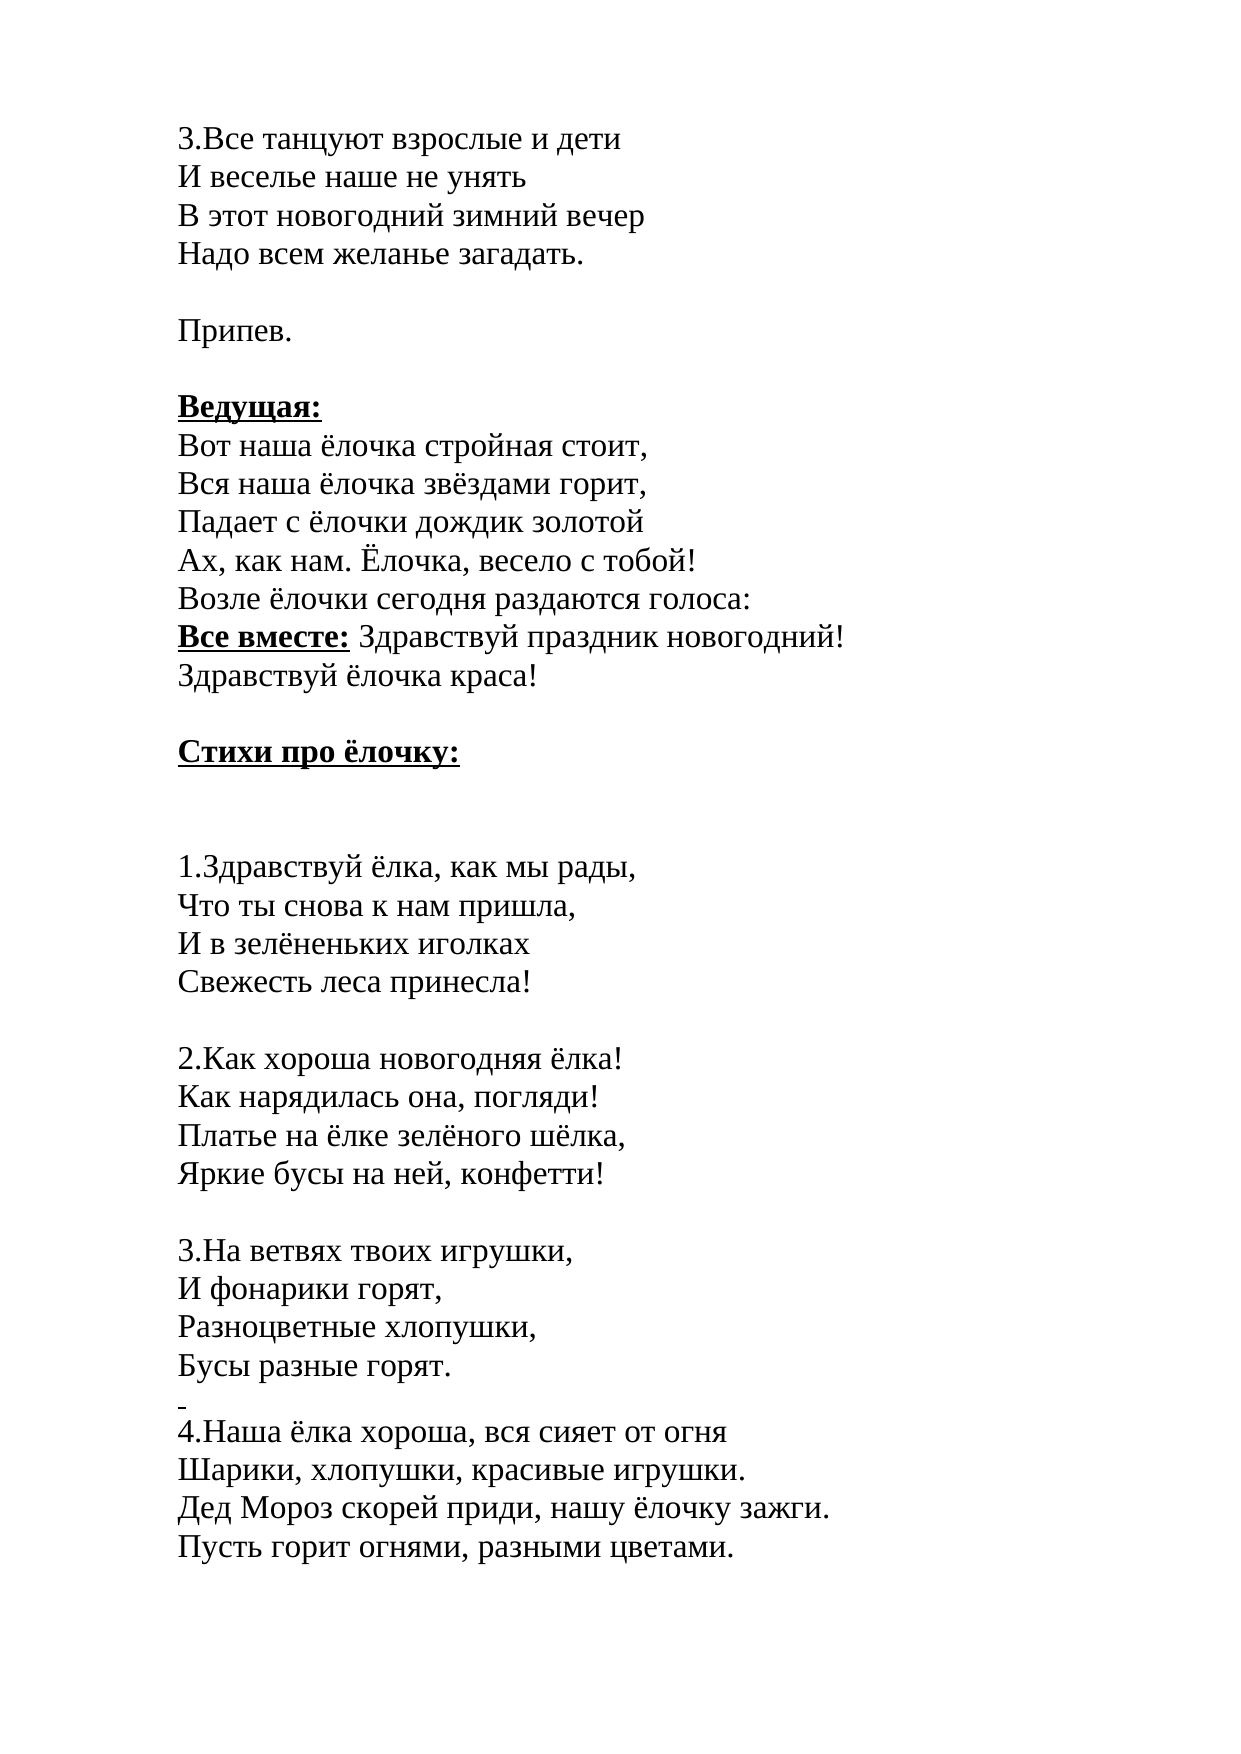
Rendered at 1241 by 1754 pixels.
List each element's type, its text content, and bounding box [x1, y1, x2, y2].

text 1.Здравствуй ёлка, как мы рады, [177, 846, 1152, 885]
text И фонарики горят, [177, 1268, 1152, 1306]
text Стихи про ёлочку: [177, 731, 1152, 770]
text Вот наша ёлочка стройная стоит, [177, 425, 1152, 463]
text Падает с ёлочки дождик золотой [177, 501, 1152, 540]
text Шарики, хлопушки, красивые игрушки. [177, 1449, 1152, 1488]
text И в зелёненьких иголках [177, 923, 1152, 961]
text Платье на ёлке зелёного шёлка, [177, 1115, 1152, 1153]
text В этот новогодний зимний вечер [177, 195, 1152, 233]
text Как нарядилась она, погляди! [177, 1076, 1152, 1115]
text Припев. [177, 310, 1152, 348]
text Бусы разные горят. [177, 1345, 1152, 1383]
text 3.На ветвях твоих игрушки, [177, 1230, 1152, 1268]
text Вся наша ёлочка звёздами горит, [177, 463, 1152, 501]
text Яркие бусы на ней, конфетти! [177, 1153, 1152, 1191]
text Возле ёлочки сегодня раздаются голоса: [177, 578, 1152, 616]
text И веселье наше не унять [177, 156, 1152, 195]
text Ах, как нам. Ёлочка, весело с тобой! [177, 540, 1152, 578]
text Что ты снова к нам пришла, [177, 885, 1152, 923]
text Здравствуй ёлочка краса! [177, 655, 1152, 693]
text Разноцветные хлопушки, [177, 1306, 1152, 1345]
text Ведущая: [177, 386, 1152, 425]
text Все вместе: Здравствуй праздник новогодний! [177, 616, 1152, 655]
text 3.Все танцуют взрослые и дети [177, 118, 1152, 156]
text 4.Наша ёлка хороша, вся сияет от огня [177, 1411, 1152, 1449]
text Дед Мороз скорей приди, нашу ёлочку зажги. [177, 1488, 1152, 1526]
text Свежесть леса принесла! [177, 961, 1152, 1000]
text 2.Как хороша новогодняя ёлка! [177, 1038, 1152, 1076]
text Надо всем желанье загадать. [177, 233, 1152, 271]
text Пусть горит огнями, разными цветами. [177, 1526, 1152, 1564]
